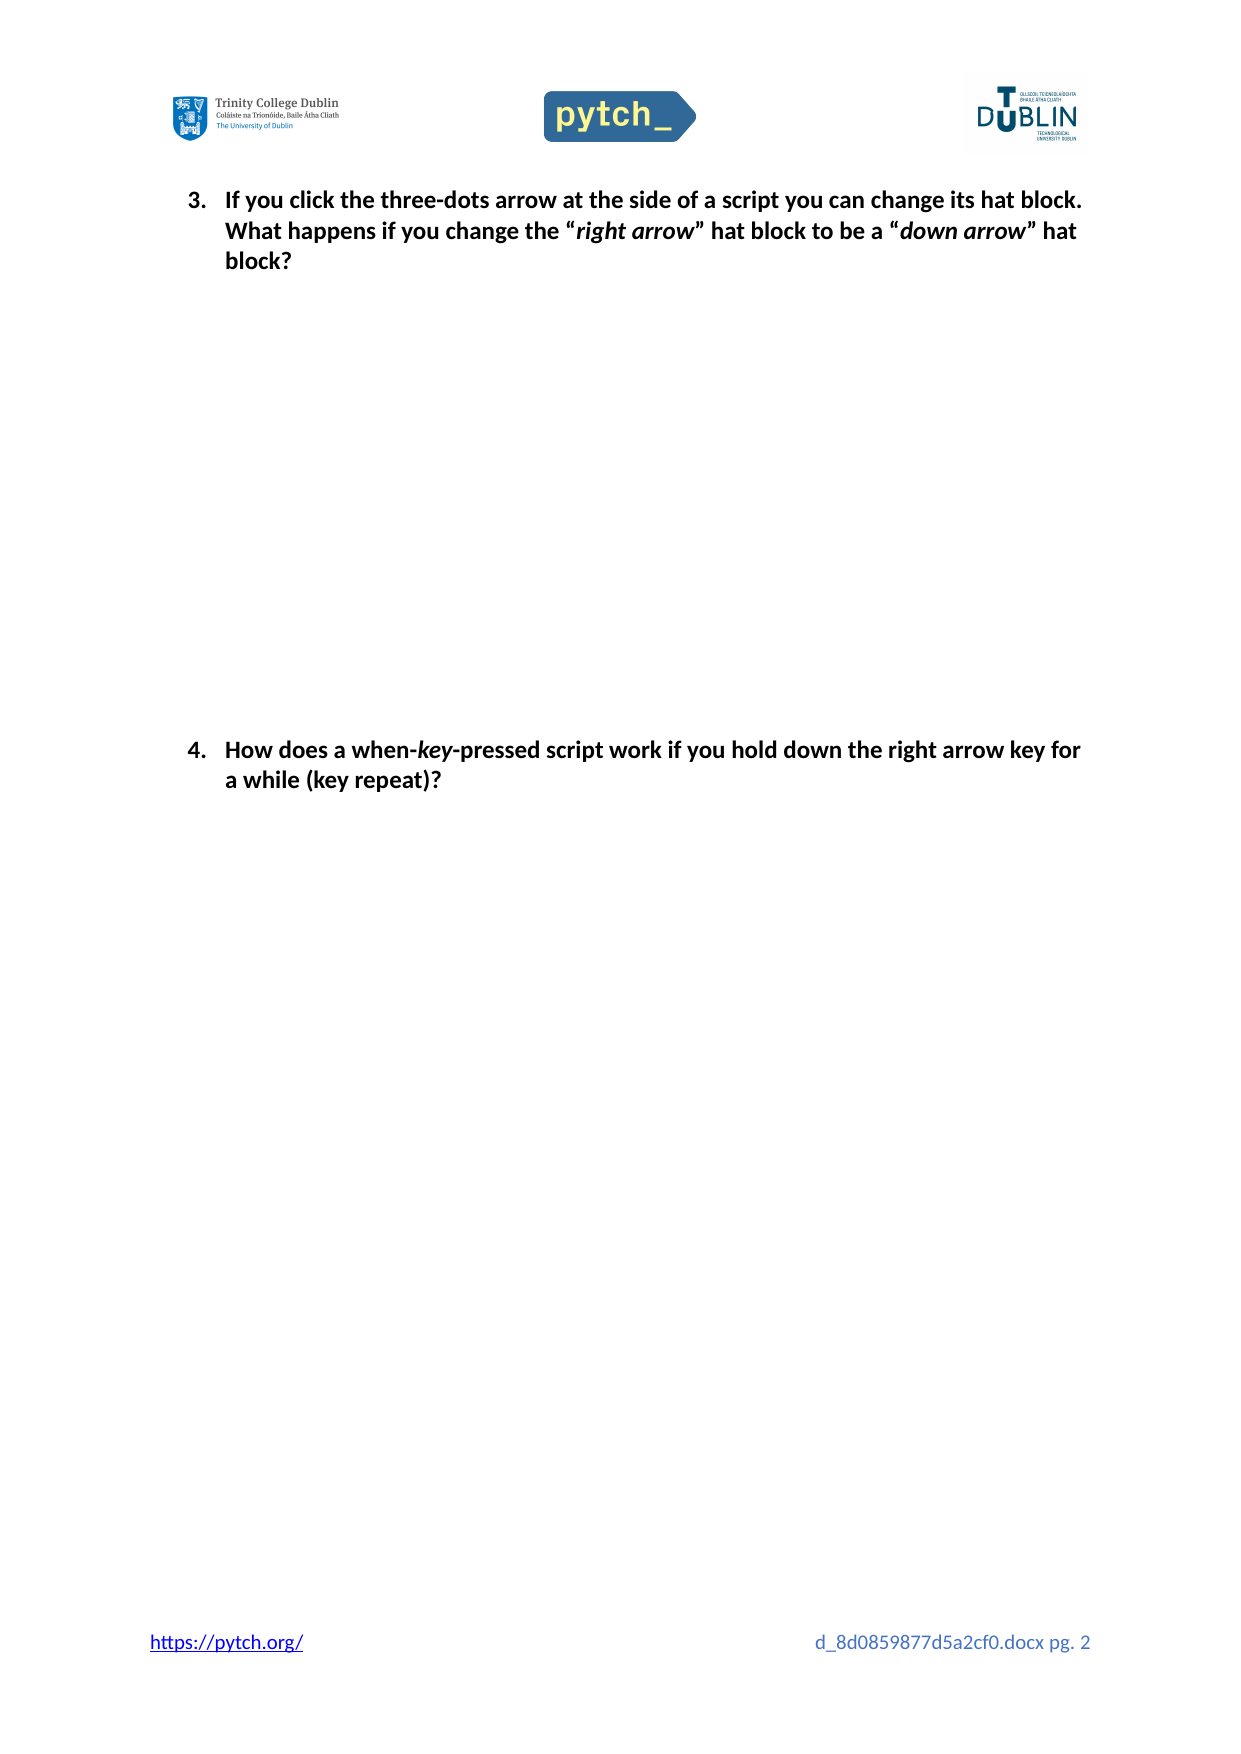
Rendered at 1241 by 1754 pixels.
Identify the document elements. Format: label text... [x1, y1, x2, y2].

list If you click the three-dots arrow at the side of a script you can change its hat block. What happens if you change the “right arrow” hat block to be a “down arrow” hat block? [187, 184, 1090, 734]
picture [150, 81, 362, 154]
picture [496, 78, 744, 154]
picture [963, 73, 1091, 154]
list How does a when-key-pressed script work if you hold down the right arrow key for a while (key repeat)? [187, 734, 1090, 795]
